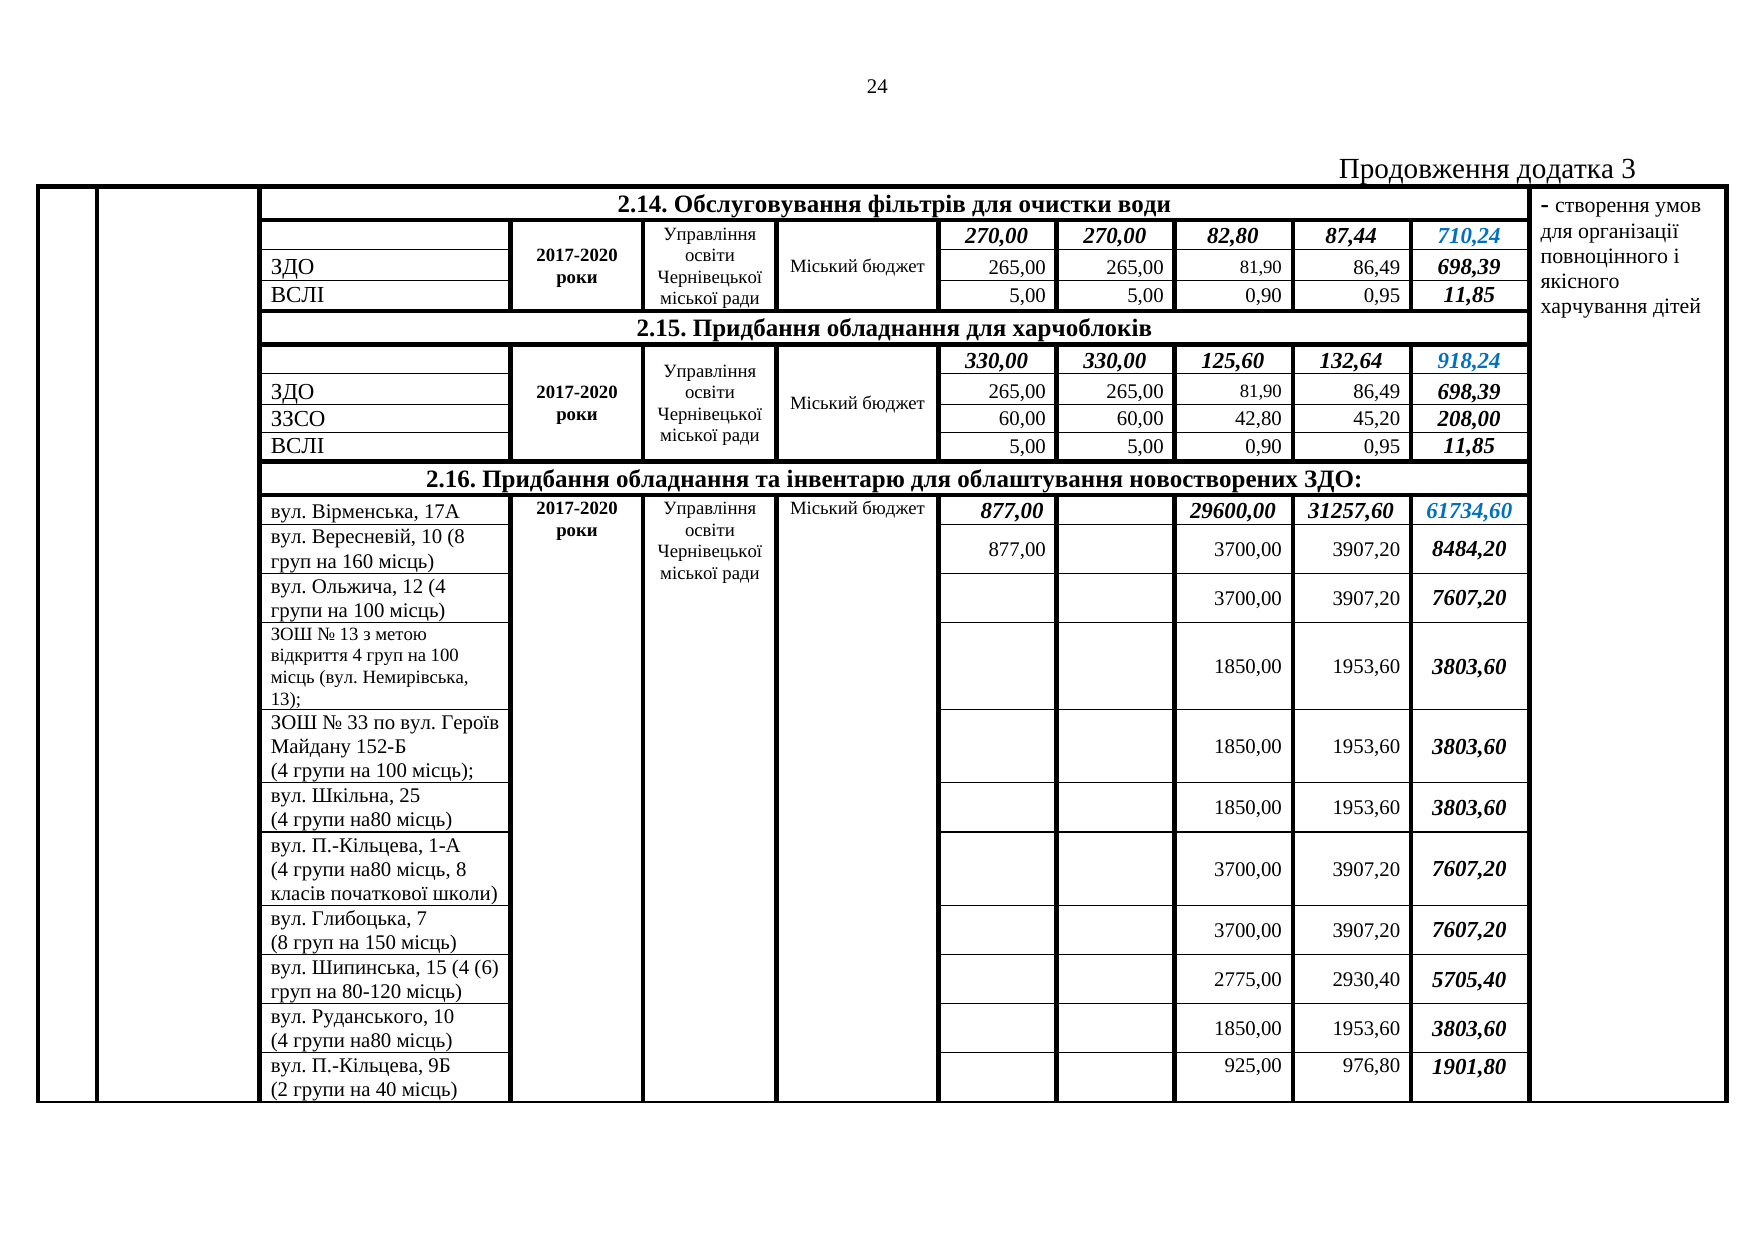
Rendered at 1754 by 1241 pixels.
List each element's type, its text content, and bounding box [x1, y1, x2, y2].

table_cell 45,20 [1295, 405, 1409, 432]
table_cell 698,39 [1413, 250, 1527, 280]
table_cell [941, 1004, 1054, 1052]
table_cell вул. Шкільна, 25 (4 групи на80 місць) [262, 783, 508, 831]
table_cell Управління освіти Чернівецької міської ради [645, 347, 774, 459]
table_cell Міський бюджет [779, 222, 936, 309]
table_cell [941, 710, 1054, 782]
table_cell ЗДО [262, 250, 508, 280]
table_cell 877,00 [941, 497, 1054, 523]
table_cell [941, 833, 1054, 905]
table_cell [941, 783, 1054, 831]
table_cell 0,90 [1177, 281, 1291, 309]
table_cell 82,80 [1177, 222, 1291, 249]
table_cell 3907,20 [1295, 906, 1409, 954]
table_cell ВСЛІ [262, 433, 508, 459]
table_header [40, 189, 95, 1101]
table_cell вул. Вірменська, 17А [262, 497, 508, 523]
table_cell вул. Вересневій, 10 (8 груп на 160 місць) [262, 525, 508, 573]
table_cell 3803,60 [1413, 783, 1527, 831]
table_cell 270,00 [1059, 222, 1172, 249]
table_cell [1059, 1004, 1172, 1052]
table_header 2.14. Обслуговування фільтрів для очистки води [262, 189, 1527, 218]
table_cell 3803,60 [1413, 623, 1527, 709]
table_cell ЗЗСО [262, 405, 508, 432]
table_cell 3700,00 [1177, 906, 1291, 954]
table_cell 1850,00 [1177, 623, 1291, 709]
table_cell 698,39 [1413, 374, 1527, 404]
table_cell 11,85 [1413, 433, 1527, 459]
table_cell 125,60 [1177, 347, 1291, 373]
table_cell Управління освіти Чернівецької міської ради [645, 497, 774, 1101]
table_cell [1059, 710, 1172, 782]
table_cell 1953,60 [1295, 710, 1409, 782]
table_cell 2775,00 [1177, 955, 1291, 1003]
table_cell 86,49 [1295, 250, 1409, 280]
table_cell 0,95 [1295, 281, 1409, 309]
table_cell 3700,00 [1177, 833, 1291, 905]
table_cell [1059, 906, 1172, 954]
table_cell 3907,20 [1295, 525, 1409, 573]
table_cell 2017-2020 роки [513, 497, 641, 1101]
table_cell [941, 623, 1054, 709]
table_cell 61734,60 [1413, 497, 1527, 523]
table_cell 3700,00 [1177, 574, 1291, 622]
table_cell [645, 222, 774, 309]
table_cell ЗОШ № 13 з метою відкриття 4 груп на 100 місць (вул. Немирівська, 13); [262, 623, 508, 709]
table_cell 265,00 [1059, 250, 1172, 280]
table_cell 2.16. Придбання обладнання та інвентарю для облаштування новостворених ЗДО: [262, 464, 1527, 492]
table_cell 1953,60 [1295, 1004, 1409, 1052]
table_cell [262, 347, 508, 373]
table_cell ВСЛІ [262, 281, 508, 309]
table_header - створення умов для організації повноцінного і якісного харчування дітей [1532, 189, 1724, 1101]
table_cell 5705,40 [1413, 955, 1527, 1003]
table_header [99, 189, 257, 1101]
table_cell 31257,60 [1295, 497, 1409, 523]
table_cell 60,00 [941, 405, 1054, 432]
table_cell 60,00 [1059, 405, 1172, 432]
table_cell 132,64 [1295, 347, 1409, 373]
table_cell 3803,60 [1413, 1004, 1527, 1052]
table_cell 925,00 [1177, 1053, 1291, 1101]
table_cell 1953,60 [1295, 623, 1409, 709]
table_cell 1953,60 [1295, 783, 1409, 831]
table_cell 29600,00 [1177, 497, 1291, 523]
table_cell ЗДО [262, 374, 508, 404]
table_cell 2017-2020 роки [513, 347, 641, 459]
table_cell 5,00 [941, 433, 1054, 459]
table_cell 7607,20 [1413, 574, 1527, 622]
table_cell 330,00 [941, 347, 1054, 373]
table_cell [262, 222, 508, 249]
text Продовження додатка 3 [118, 151, 1636, 184]
table_cell 2017-2020 роки [513, 222, 641, 309]
table_cell вул. Руданського, 10 (4 групи на80 місць) [262, 1004, 508, 1052]
table_cell вул. П.-Кільцева, 9Б (2 групи на 40 місць) [262, 1053, 508, 1101]
table_cell 7607,20 [1413, 833, 1527, 905]
table_cell 81,90 [1177, 374, 1291, 404]
table_cell 5,00 [1059, 281, 1172, 309]
table_cell 330,00 [1059, 347, 1172, 373]
table_cell [941, 906, 1054, 954]
table_cell Міський бюджет [779, 497, 936, 1101]
table_cell [1059, 955, 1172, 1003]
table_cell 918,24 [1413, 347, 1527, 373]
table_cell [1059, 623, 1172, 709]
table_cell 7607,20 [1413, 906, 1527, 954]
table_cell 265,00 [941, 374, 1054, 404]
table_cell [1059, 497, 1172, 523]
table_cell 265,00 [941, 250, 1054, 280]
table_cell [1059, 1053, 1172, 1101]
table_cell 3907,20 [1295, 833, 1409, 905]
table_cell вул. П.-Кільцева, 1-А (4 групи на80 місць, 8 класів початкової школи) [262, 833, 508, 905]
table_cell 0,95 [1295, 433, 1409, 459]
table_cell 5,00 [1059, 433, 1172, 459]
table_cell 877,00 [941, 525, 1054, 573]
table_cell [1059, 833, 1172, 905]
table_cell 270,00 [941, 222, 1054, 249]
table_cell [941, 955, 1054, 1003]
table_cell 976,80 [1295, 1053, 1409, 1101]
table_cell 1850,00 [1177, 1004, 1291, 1052]
table_cell 1850,00 [1177, 710, 1291, 782]
table_cell [941, 574, 1054, 622]
table_cell 208,00 [1413, 405, 1527, 432]
table_cell 3803,60 [1413, 710, 1527, 782]
table_cell [941, 1053, 1054, 1101]
table_cell 710,24 [1413, 222, 1527, 249]
table_cell вул. Ольжича, 12 (4 групи на 100 місць) [262, 574, 508, 622]
table_cell 1850,00 [1177, 783, 1291, 831]
table_cell 2930,40 [1295, 955, 1409, 1003]
table_cell 86,49 [1295, 374, 1409, 404]
table_cell вул. Шипинська, 15 (4 (6) груп на 80-120 місць) [262, 955, 508, 1003]
table_cell 11,85 [1413, 281, 1527, 309]
table_cell 2.15. Придбання обладнання для харчоблоків [262, 313, 1527, 342]
table_cell 3700,00 [1177, 525, 1291, 573]
table_cell вул. Глибоцька, 7 (8 груп на 150 місць) [262, 906, 508, 954]
table_cell 87,44 [1295, 222, 1409, 249]
table_cell Міський бюджет [779, 347, 936, 459]
table_cell 0,90 [1177, 433, 1291, 459]
table_cell 81,90 [1177, 250, 1291, 280]
table_cell 42,80 [1177, 405, 1291, 432]
table_cell [1059, 525, 1172, 573]
table_cell ЗОШ № 33 по вул. Героїв Майдану 152-Б (4 групи на 100 місць); [262, 710, 508, 782]
table_cell 5,00 [941, 281, 1054, 309]
table_cell 265,00 [1059, 374, 1172, 404]
table_cell 1901,80 [1413, 1053, 1527, 1101]
table_cell [1059, 783, 1172, 831]
table_cell 3907,20 [1295, 574, 1409, 622]
table_cell [1059, 574, 1172, 622]
table_cell 8484,20 [1413, 525, 1527, 573]
